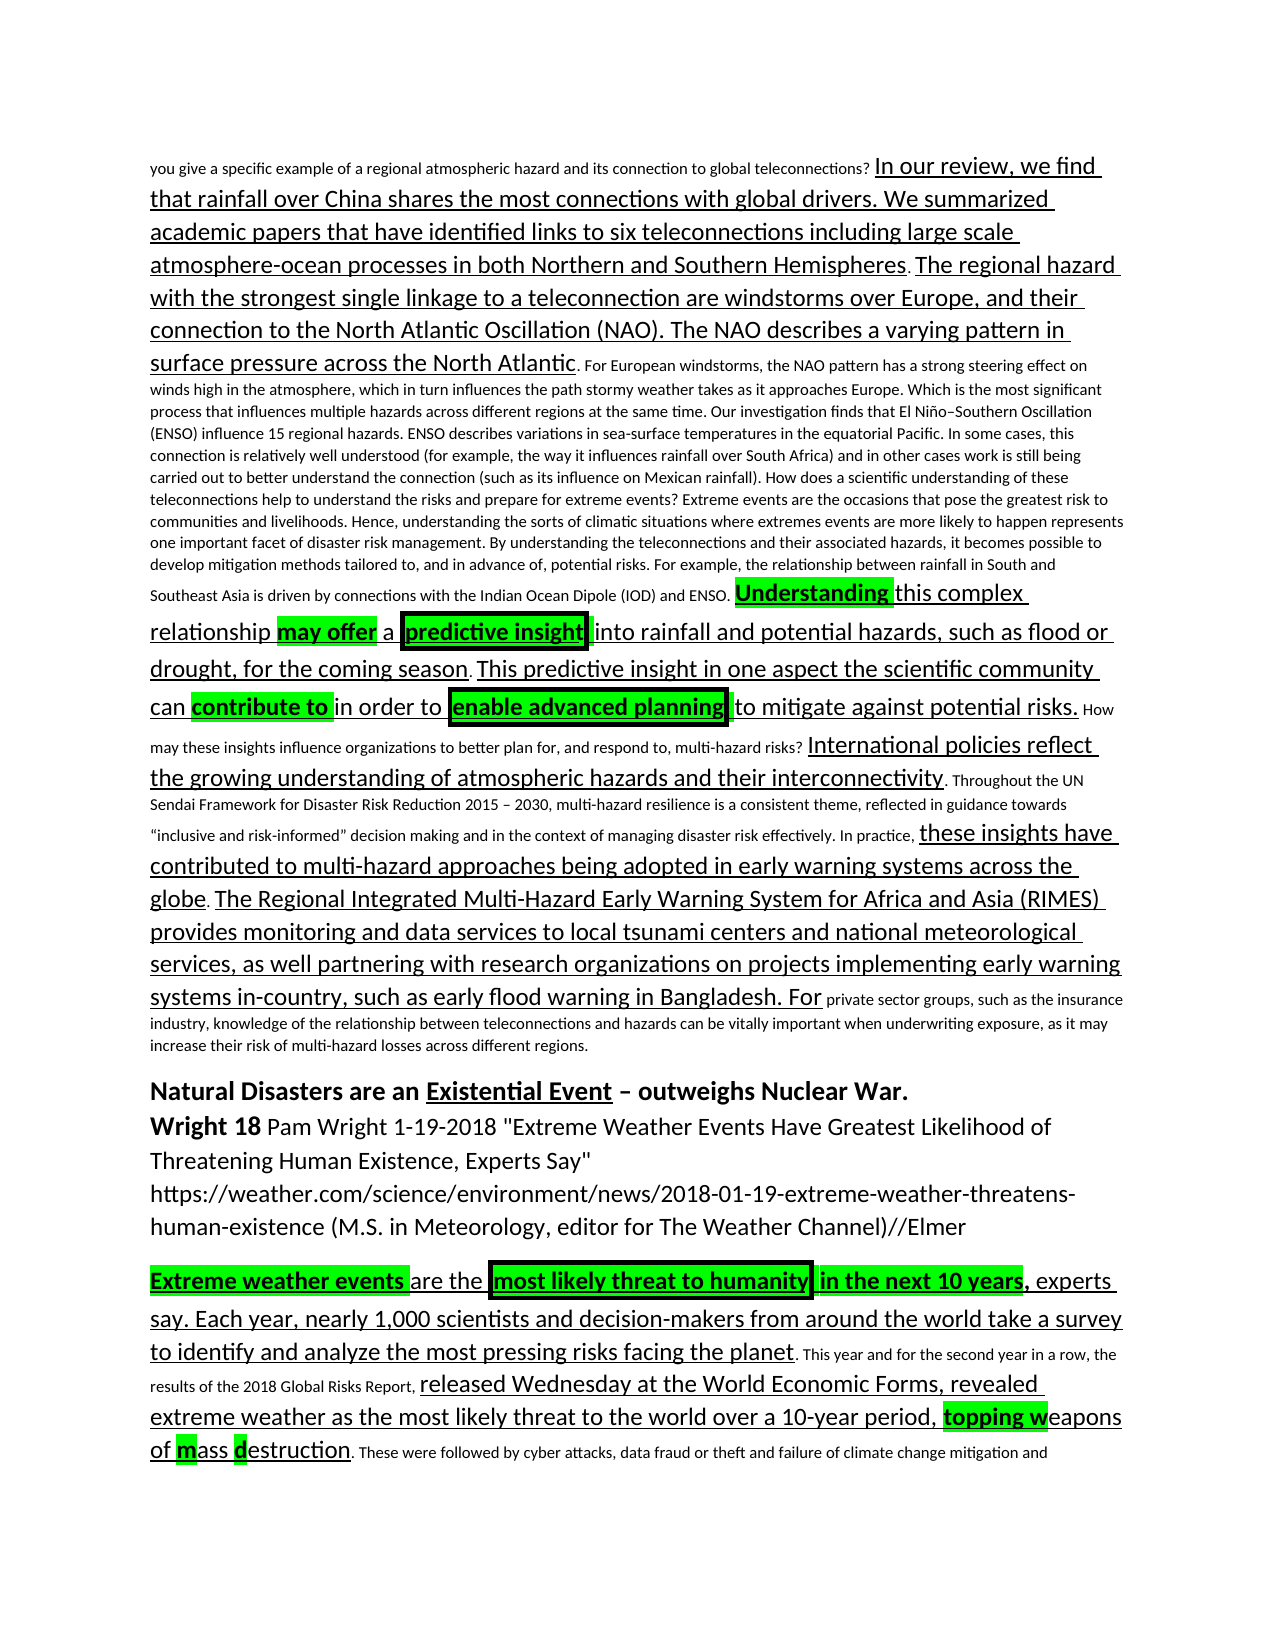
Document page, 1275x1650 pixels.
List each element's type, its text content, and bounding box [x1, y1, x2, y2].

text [150, 150, 1125, 1056]
text Wright 18 Pam Wright 1-19-2018 "Extreme Weather Events Have Greatest Likelihood of Threatening Human Existence, Experts Say" https://weather.com/science/environment/news/2018-01-19-extreme-weather-threatens-human-existence (M.S. in Meteorology, editor for The Weather Channel)//Elmer [150, 1109, 1125, 1241]
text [150, 1260, 1125, 1465]
subtitle Natural Disasters are an Existential Event – outweighs Nuclear War. [150, 1074, 1125, 1107]
